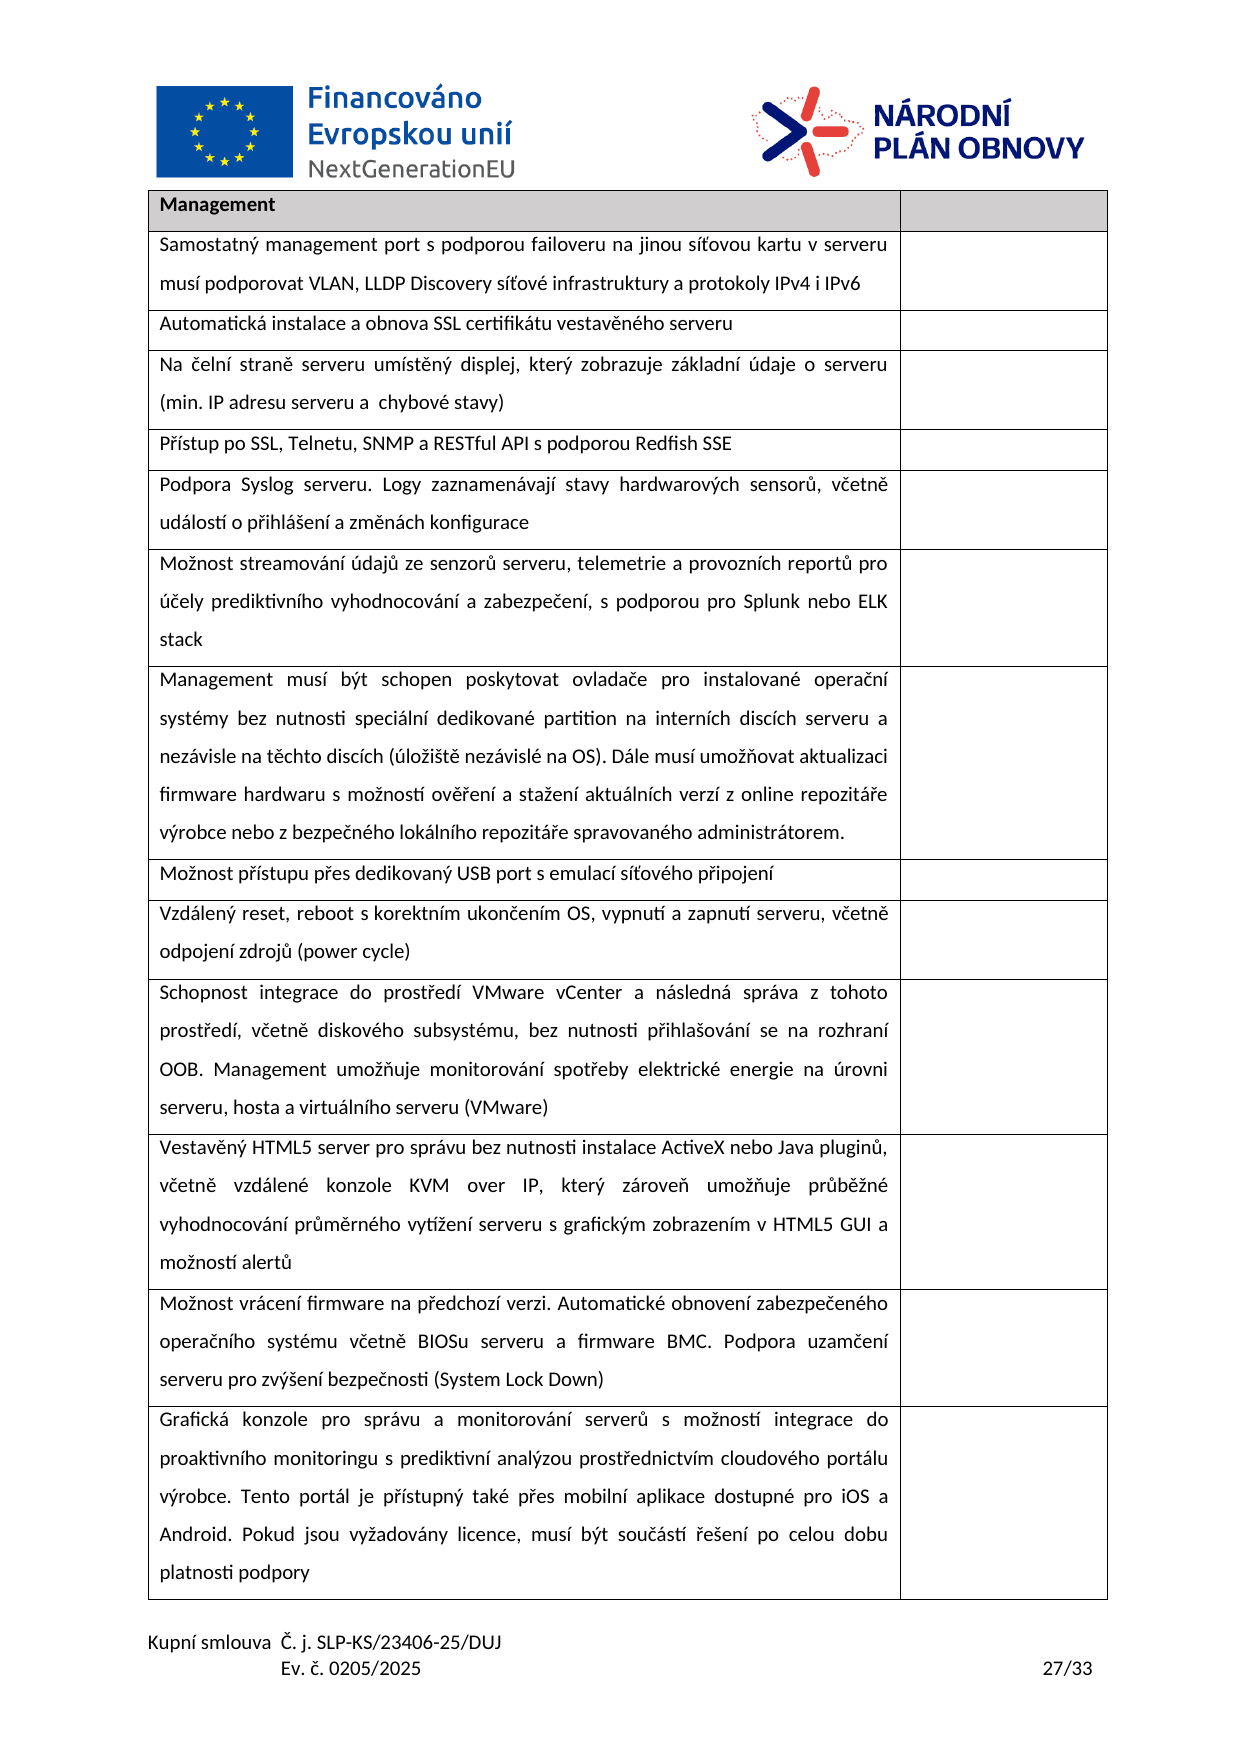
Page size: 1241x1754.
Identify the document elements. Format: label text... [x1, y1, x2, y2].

picture [147, 73, 1093, 190]
table_cell Možnost přístupu přes dedikovaný USB port s emulací síťového připojení [149, 860, 900, 899]
table_cell Podpora Syslog serveru. Logy zaznamenávají stavy hardwarových sensorů, včetně událostí o přihlášení a změnách konfigurace [149, 471, 900, 549]
table_cell [901, 1290, 1107, 1406]
table_cell Možnost vrácení firmware na předchozí verzi. Automatické obnovení zabezpečeného operačního systému včetně BIOSu serveru a firmware BMC. Podpora uzamčení serveru pro zvýšení bezpečnosti (System Lock Down) [149, 1290, 900, 1406]
table_cell Samostatný management port s podporou failoveru na jinou síťovou kartu v serveru musí podporovat VLAN, LLDP Discovery síťové infrastruktury a protokoly IPv4 i IPv6 [149, 232, 900, 309]
table_cell [901, 980, 1107, 1133]
table_cell Vzdálený reset, reboot s korektním ukončením OS, vypnutí a zapnutí serveru, včetně odpojení zdrojů (power cycle) [149, 901, 900, 978]
table_cell [901, 667, 1107, 859]
table_cell Management [149, 191, 900, 231]
table_cell [901, 351, 1107, 429]
table_cell [901, 1135, 1107, 1289]
table_cell Na čelní straně serveru umístěný displej, který zobrazuje základní údaje o serveru (min. IP adresu serveru a chybové stavy) [149, 351, 900, 429]
table_cell [901, 232, 1107, 309]
table_cell Přístup po SSL, Telnetu, SNMP a RESTful API s podporou Redfish SSE [149, 430, 900, 470]
table_cell [901, 430, 1107, 470]
table_cell [901, 311, 1107, 350]
table_cell Schopnost integrace do prostředí VMware vCenter a následná správa z tohoto prostředí, včetně diskového subsystému, bez nutnosti přihlašování se na rozhraní OOB. Management umožňuje monitorování spotřeby elektrické energie na úrovni serveru, hosta a virtuálního serveru (VMware) [149, 980, 900, 1133]
table_cell Vestavěný HTML5 server pro správu bez nutnosti instalace ActiveX nebo Java pluginů, včetně vzdálené konzole KVM over IP, který zároveň umožňuje průběžné vyhodnocování průměrného vytížení serveru s grafickým zobrazením v HTML5 GUI a možností alertů [149, 1135, 900, 1289]
table_cell Automatická instalace a obnova SSL certifikátu vestavěného serveru [149, 311, 900, 350]
table_cell [901, 1407, 1107, 1599]
table_cell [901, 191, 1107, 231]
table_cell Grafická konzole pro správu a monitorování serverů s možností integrace do proaktivního monitoringu s prediktivní analýzou prostřednictvím cloudového portálu výrobce. Tento portál je přístupný také přes mobilní aplikace dostupné pro iOS a Android. Pokud jsou vyžadovány licence, musí být součástí řešení po celou dobu platnosti podpory [149, 1407, 900, 1599]
table_cell Management musí být schopen poskytovat ovladače pro instalované operační systémy bez nutnosti speciální dedikované partition na interních discích serveru a nezávisle na těchto discích (úložiště nezávislé na OS). Dále musí umožňovat aktualizaci firmware hardwaru s možností ověření a stažení aktuálních verzí z online repozitáře výrobce nebo z bezpečného lokálního repozitáře spravovaného administrátorem. [149, 667, 900, 859]
table_cell Možnost streamování údajů ze senzorů serveru, telemetrie a provozních reportů pro účely prediktivního vyhodnocování a zabezpečení, s podporou pro Splunk nebo ELK stack [149, 550, 900, 666]
table_cell [901, 550, 1107, 666]
table_cell [901, 471, 1107, 549]
table_cell [901, 901, 1107, 978]
table_cell [901, 860, 1107, 899]
